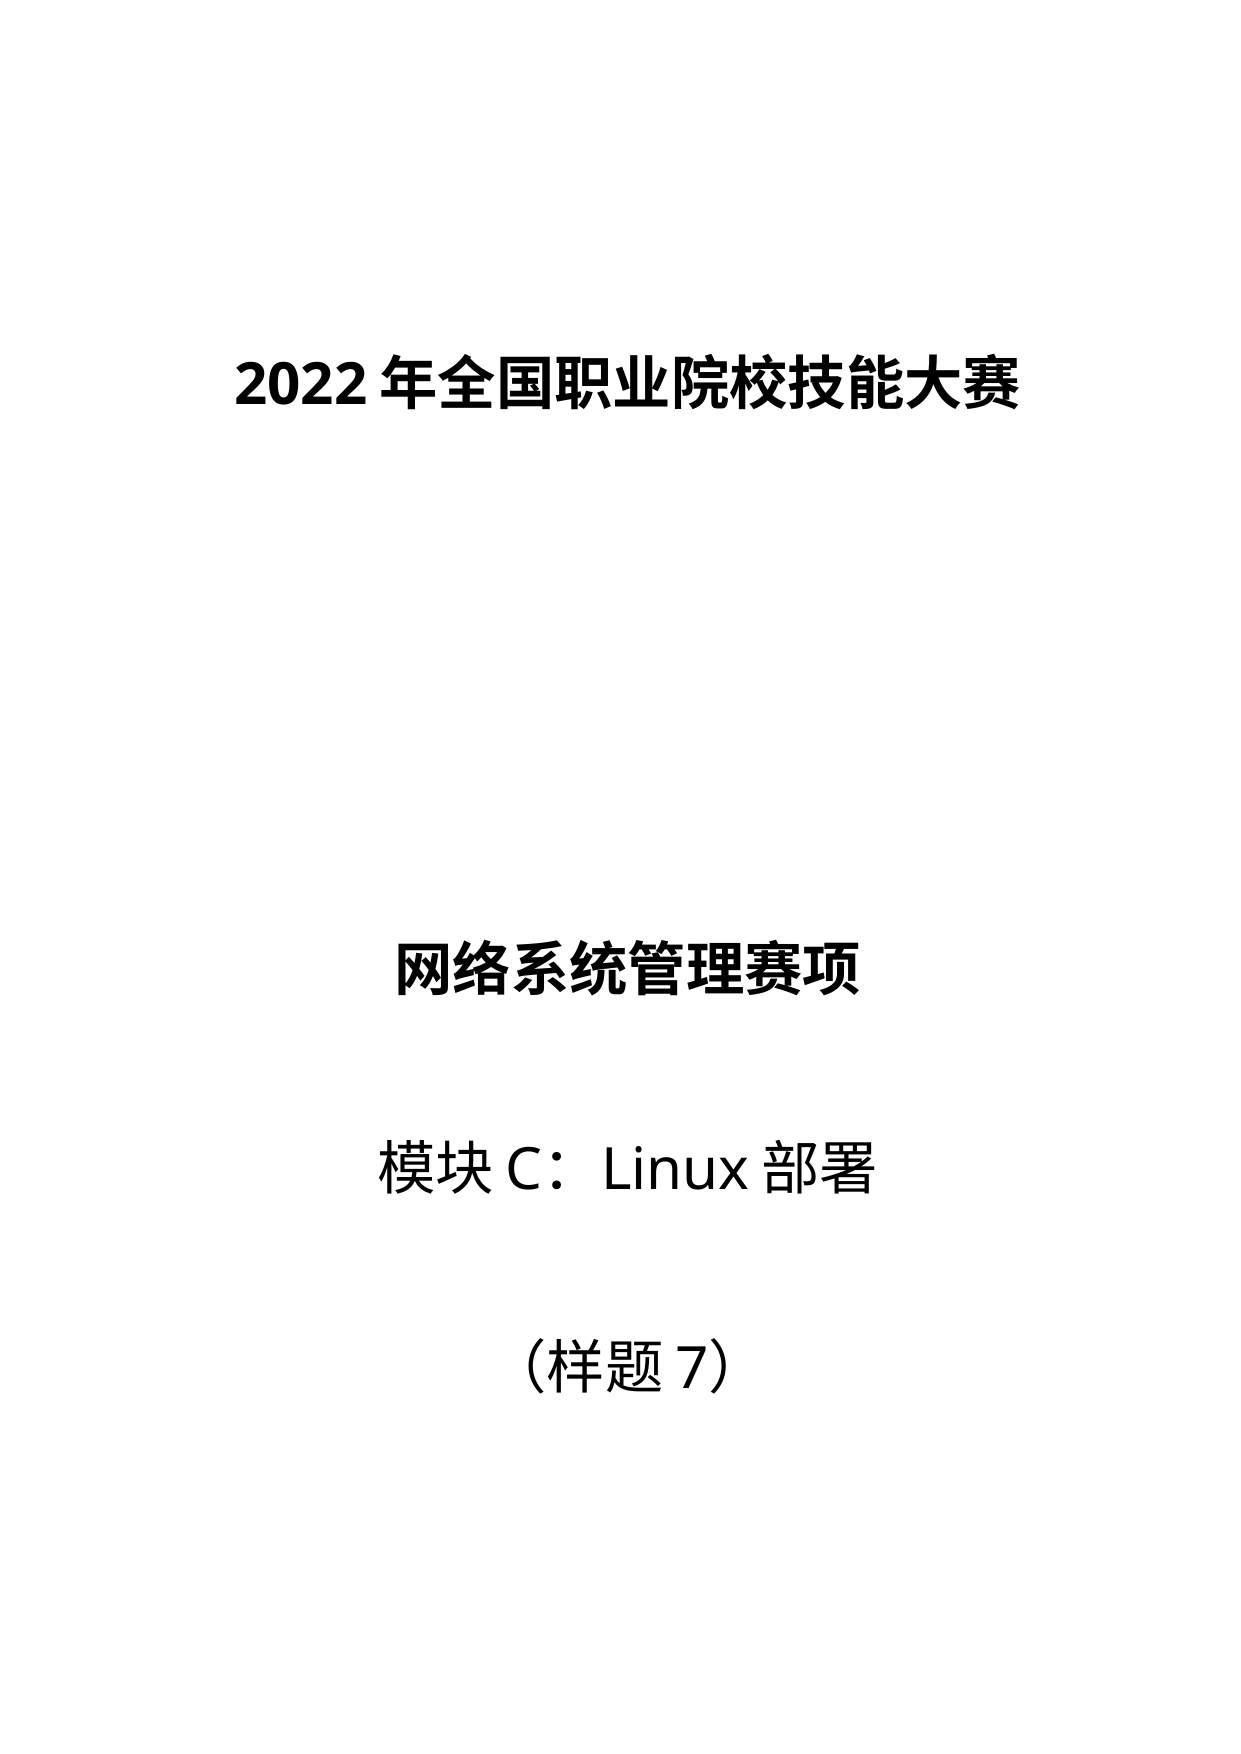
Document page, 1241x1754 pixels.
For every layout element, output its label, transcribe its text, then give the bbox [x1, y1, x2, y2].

text 模块C：Linux部署 [207, 1115, 1048, 1213]
text 2022年全国职业院校技能大赛 [207, 330, 1048, 428]
text 网络系统管理赛项 [207, 916, 1048, 1014]
text （样题7） [207, 1314, 1048, 1412]
